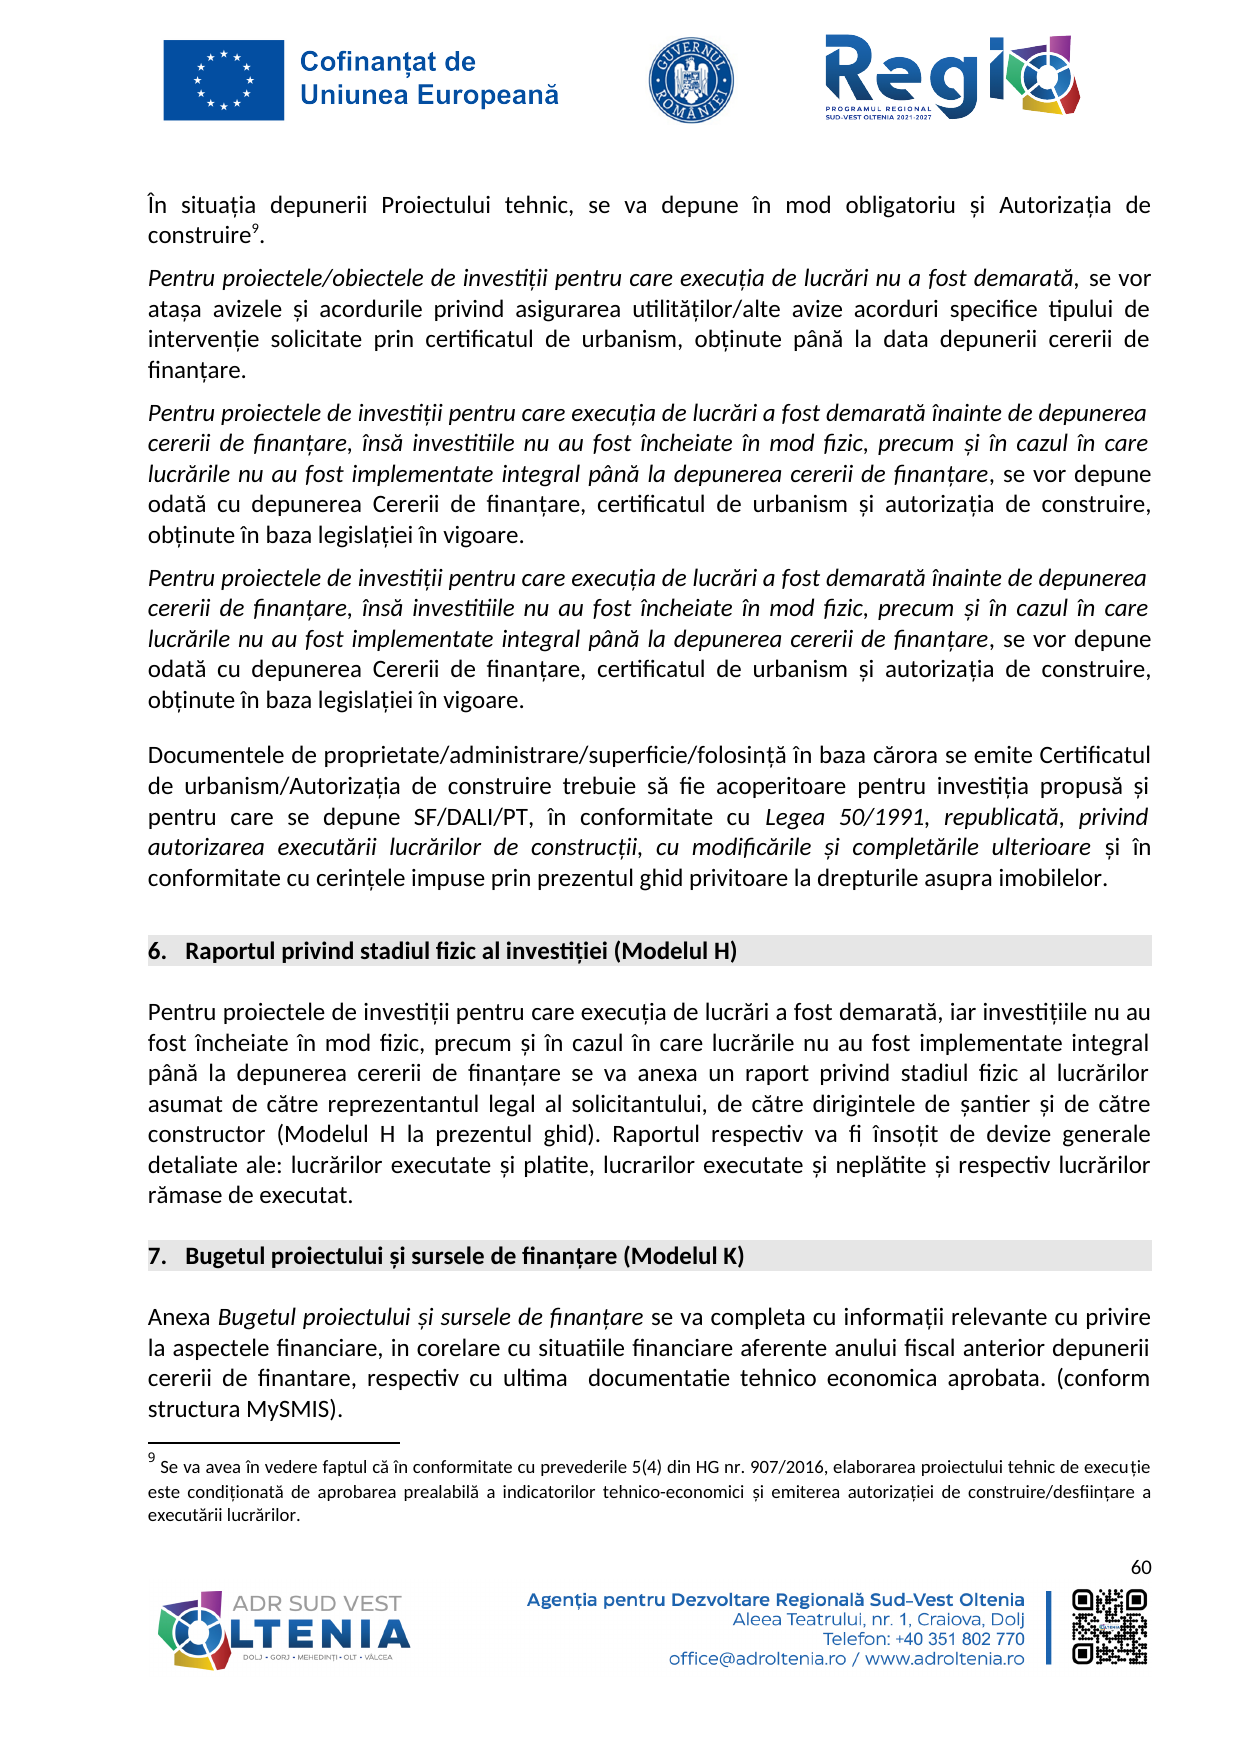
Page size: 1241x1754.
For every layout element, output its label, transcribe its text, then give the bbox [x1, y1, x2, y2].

text În situaţia depunerii Proiectului tehnic, se va depune în mod obligatoriu și Autorizaţia de construire. [148, 189, 1152, 250]
text Pentru proiectele de investiţii pentru care execuţia de lucrări a fost demarată înainte de depunerea cererii de finanțare, însă investitiile nu au fost încheiate în mod fizic, precum și în cazul în care lucrările nu au fost implementate integral până la depunerea cererii de finanțare, se vor depune odată cu depunerea Cererii de finanţare, certificatul de urbanism și autorizaţia de construire, obținute în baza legislației în vigoare. [148, 562, 1152, 714]
list Raportul privind stadiul fizic al investiţiei (Modelul H) [148, 935, 1152, 966]
picture [645, 35, 739, 125]
picture [148, 1579, 1152, 1677]
text Pentru proiectele de investiţii pentru care execuţia de lucrări a fost demarată, iar investiţiile nu au fost încheiate în mod fizic, precum și în cazul în care lucrările nu au fost implementate integral până la depunerea cererii de finanțare se va anexa un raport privind stadiul fizic al lucrărilor asumat de către reprezentantul legal al solicitantului, de către dirigintele de şantier şi de către constructor (Modelul H la prezentul ghid). Raportul respectiv va fi însoţit de devize generale detaliate ale: lucrărilor executate şi platite, lucrarilor executate şi neplătite şi respectiv lucrărilor rămase de executat. [148, 996, 1152, 1210]
text Pentru proiectele/obiectele de investiţii pentru care execuţia de lucrări nu a fost demarată, se vor atașa avizele și acordurile privind asigurarea utilităților/alte avize acorduri specifice tipului de intervenție solicitate prin certificatul de urbanism, obținute până la data depunerii cererii de finanțare. [148, 262, 1152, 384]
text Anexa Bugetul proiectului și sursele de finanţare se va completa cu informaţii relevante cu privire la aspectele financiare, in corelare cu situatiile financiare aferente anului fiscal anterior depunerii cererii de finantare, respectiv cu ultima documentatie tehnico economica aprobata. (conform structura MySMIS). [148, 1301, 1152, 1423]
picture [823, 33, 1082, 122]
list Bugetul proiectului și sursele de finanţare (Modelul K) [148, 1240, 1152, 1271]
picture [158, 35, 561, 124]
text Pentru proiectele de investiţii pentru care execuţia de lucrări a fost demarată înainte de depunerea cererii de finanțare, însă investitiile nu au fost încheiate în mod fizic, precum și în cazul în care lucrările nu au fost implementate integral până la depunerea cererii de finanțare, se vor depune odată cu depunerea Cererii de finanţare, certificatul de urbanism și autorizaţia de construire, obținute în baza legislației în vigoare. [148, 397, 1152, 549]
text Documentele de proprietate/administrare/superficie/folosinţă în baza cărora se emite Certificatul de urbanism/Autorizația de construire trebuie să fie acoperitoare pentru investiția propusă și pentru care se depune SF/DALI/PT, în conformitate cu Legea 50/1991, republicată, privind autorizarea executării lucrărilor de construcții, cu modificările și completările ulterioare și în conformitate cu cerințele impuse prin prezentul ghid privitoare la drepturile asupra imobilelor. [148, 739, 1152, 892]
